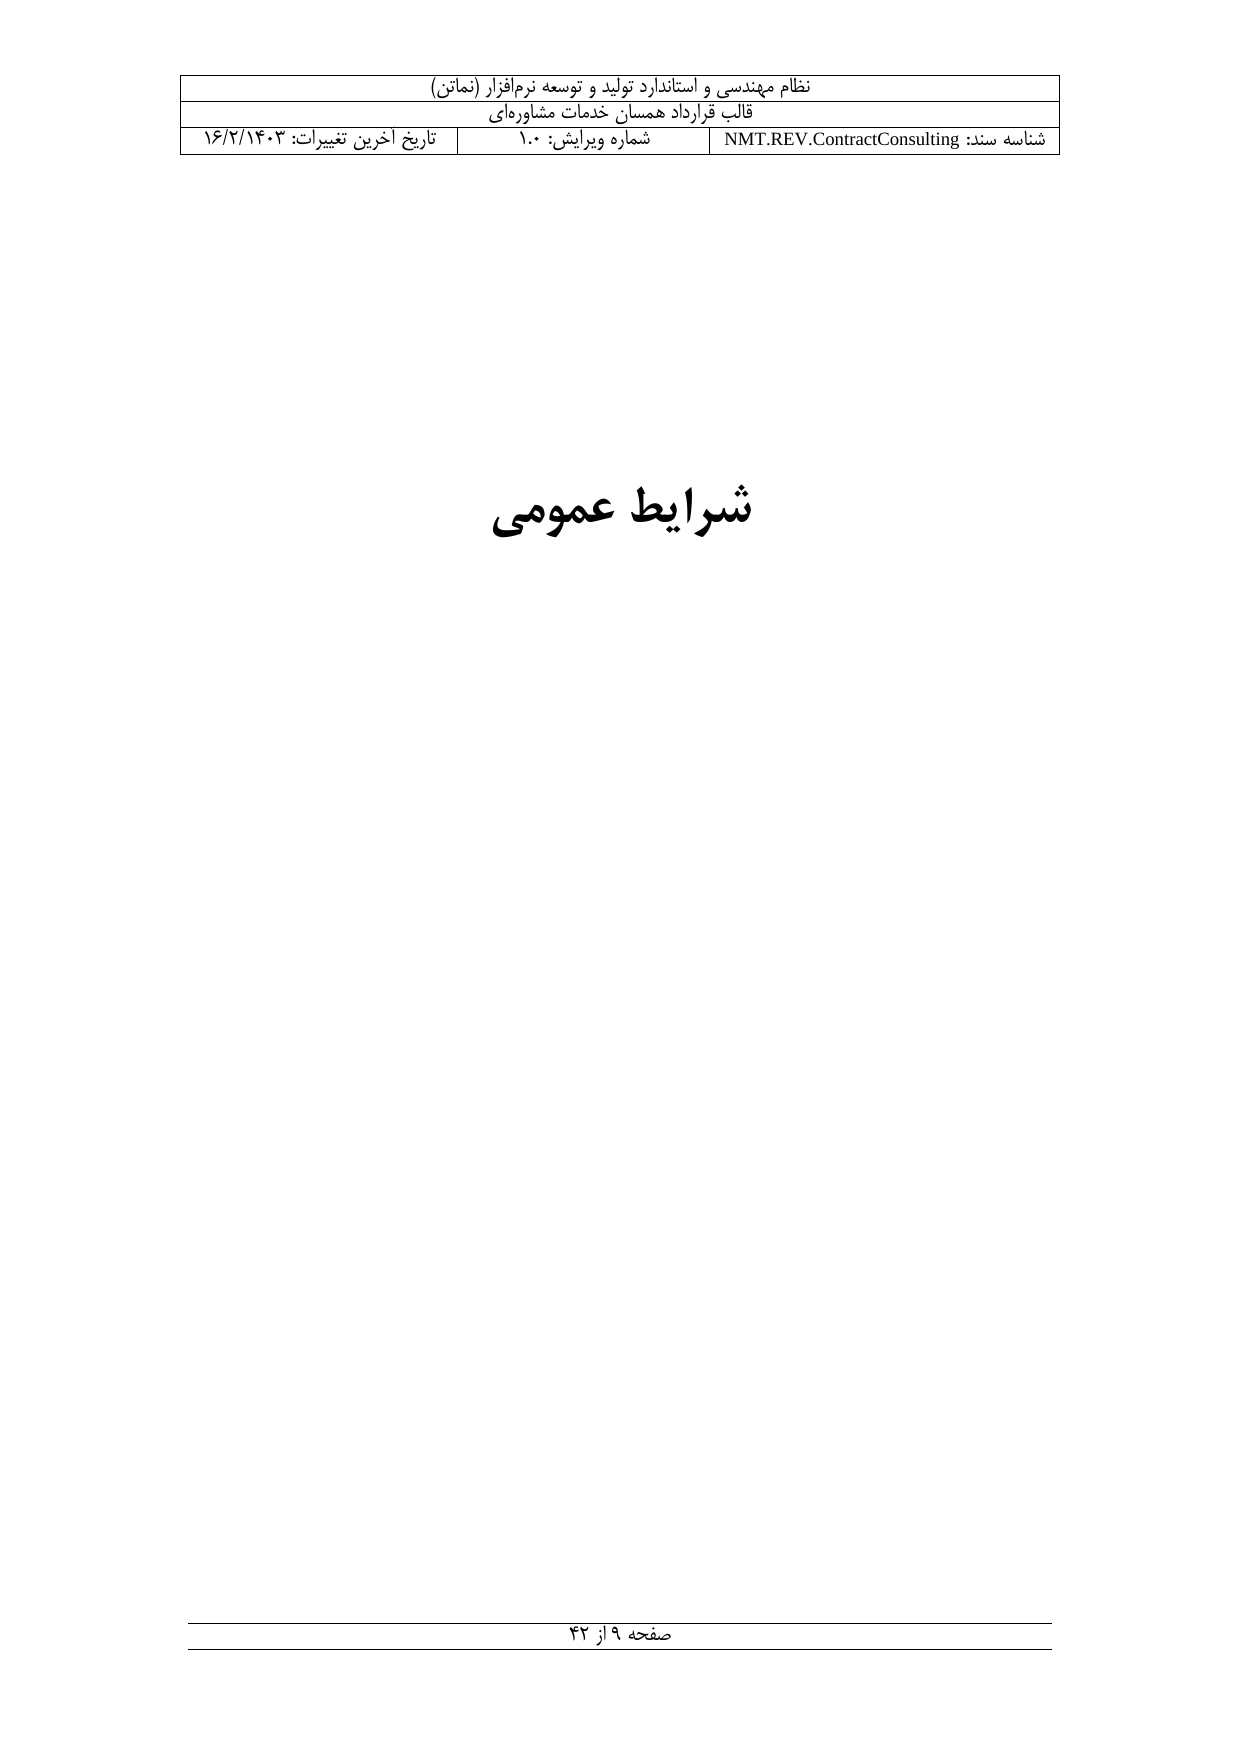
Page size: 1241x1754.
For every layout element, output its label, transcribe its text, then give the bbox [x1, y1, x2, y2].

subtitle شرایط عمومی [187, 486, 1053, 540]
